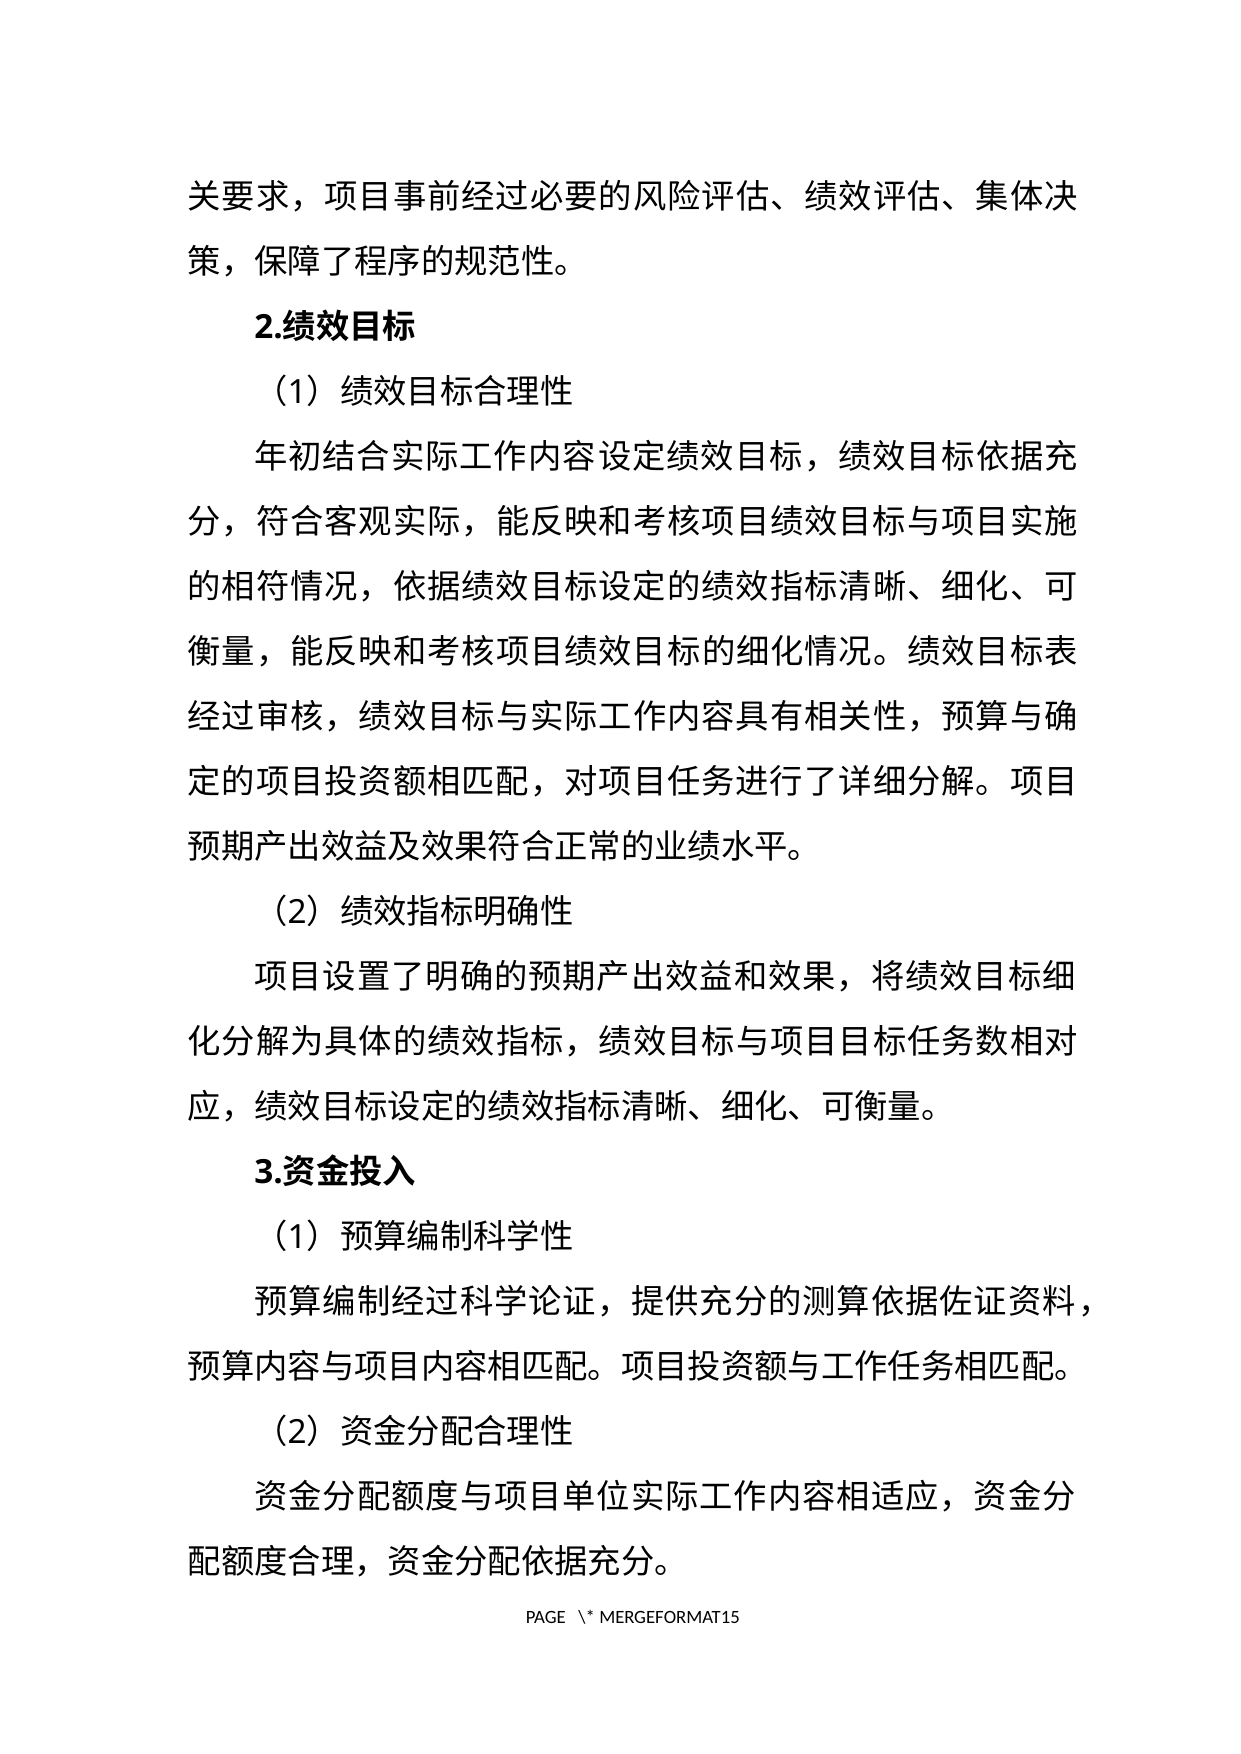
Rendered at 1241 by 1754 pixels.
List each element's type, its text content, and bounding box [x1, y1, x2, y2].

text 资金分配额度与项目单位实际工作内容相适应，资金分配额度合理，资金分配依据充分。 [187, 1462, 1078, 1592]
text 年初结合实际工作内容设定绩效目标，绩效目标依据充分，符合客观实际，能反映和考核项目绩效目标与项目实施的相符情况，依据绩效目标设定的绩效指标清晰、细化、可衡量，能反映和考核项目绩效目标的细化情况。绩效目标表经过审核，绩效目标与实际工作内容具有相关性，预算与确定的项目投资额相匹配，对项目任务进行了详细分解。项目预期产出效益及效果符合正常的业绩水平。 [187, 422, 1078, 877]
text （1）绩效目标合理性 [187, 357, 1078, 422]
text （2）资金分配合理性 [187, 1397, 1078, 1462]
text 预算编制经过科学论证，提供充分的测算依据佐证资料，预算内容与项目内容相匹配。项目投资额与工作任务相匹配。 [187, 1267, 1078, 1397]
text 3.资金投入 [187, 1137, 1078, 1202]
text 项目设置了明确的预期产出效益和效果，将绩效目标细化分解为具体的绩效指标，绩效目标与项目目标任务数相对应，绩效目标设定的绩效指标清晰、细化、可衡量。 [187, 942, 1078, 1137]
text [187, 162, 1078, 292]
text （2）绩效指标明确性 [187, 877, 1078, 942]
text （1）预算编制科学性 [187, 1202, 1078, 1267]
text 2.绩效目标 [187, 292, 1078, 357]
